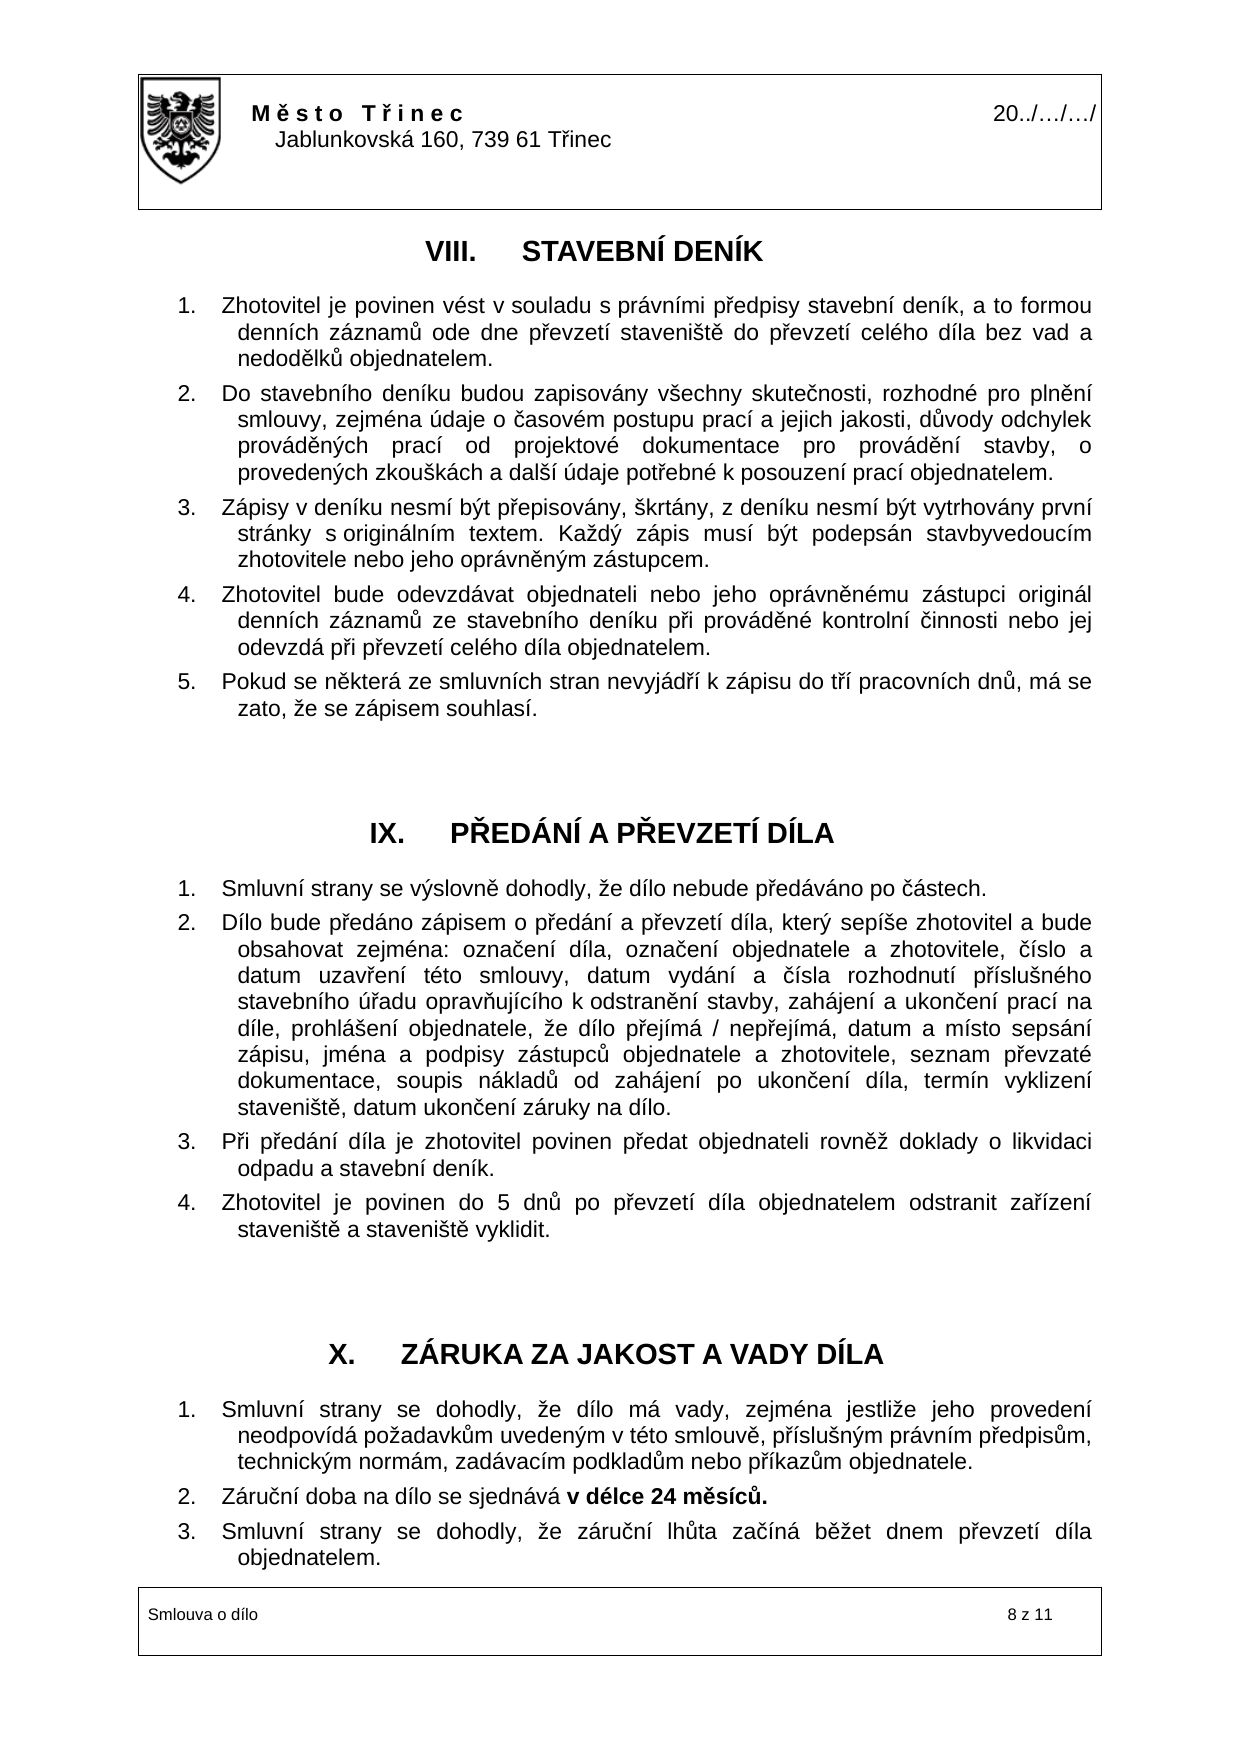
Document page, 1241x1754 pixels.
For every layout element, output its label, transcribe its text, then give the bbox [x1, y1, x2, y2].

subtitle PŘEDÁNÍ A PŘEVZETÍ DÍLA [148, 816, 1093, 849]
subtitle ZÁRUKA ZA JAKOST A VADY DÍLA [148, 1337, 1093, 1371]
subtitle 1. Zhotovitel je povinen vést v souladu s právními předpisy stavební deník, a to formou denních záznamů ode dne převzetí staveniště do převzetí celého díla bez vad a nedodělků objednatelem. [177, 292, 1093, 371]
subtitle 1. Smluvní strany se dohodly, že dílo má vady, zejména jestliže jeho provedení neodpovídá požadavkům uvedeným v této smlouvě, příslušným právním předpisům, technickým normám, zadávacím podkladům nebo příkazům objednatele. [177, 1396, 1093, 1474]
subtitle 4. Zhotovitel bude odevzdávat objednateli nebo jeho oprávněnému zástupci originál denních záznamů ze stavebního deníku při prováděné kontrolní činnosti nebo jej odevzdá při převzetí celého díla objednatelem. [177, 581, 1093, 660]
subtitle 3. Zápisy v deníku nesmí být přepisovány, škrtány, z deníku nesmí být vytrhovány první stránky s originálním textem. Každý zápis musí být podepsán stavbyvedoucím zhotovitele nebo jeho oprávněným zástupcem. [177, 493, 1093, 573]
subtitle 2. Záruční doba na dílo se sjednává v délce 24 měsíců. [177, 1483, 1093, 1509]
subtitle 2. Do stavebního deníku budou zapisovány všechny skutečnosti, rozhodné pro plnění smlouvy, zejména údaje o časovém postupu prací a jejich jakosti, důvody odchylek prováděných prací od projektové dokumentace pro provádění stavby, o provedených zkouškách a další údaje potřebné k posouzení prací objednatelem. [177, 380, 1093, 485]
subtitle 3. Při předání díla je zhotovitel povinen předat objednateli rovněž doklady o likvidaci odpadu a stavební deník. [177, 1128, 1093, 1181]
subtitle 4. Zhotovitel je povinen do 5 dnů po převzetí díla objednatelem odstranit zařízení staveniště a staveniště vyklidit. [177, 1189, 1093, 1242]
subtitle STAVEBNÍ DENÍK [148, 234, 1093, 267]
subtitle 5. Pokud se některá ze smluvních stran nevyjádří k zápisu do tří pracovních dnů, má se zato, že se zápisem souhlasí. [177, 668, 1093, 721]
subtitle 1. Smluvní strany se výslovně dohodly, že dílo nebude předáváno po částech. [177, 874, 1093, 901]
subtitle 3. Smluvní strany se dohodly, že záruční lhůta začíná běžet dnem převzetí díla objednatelem. [177, 1518, 1093, 1570]
subtitle 2. Dílo bude předáno zápisem o předání a převzetí díla, který sepíše zhotovitel a bude obsahovat zejména: označení díla, označení objednatele a zhotovitele, číslo a datum uzavření této smlouvy, datum vydání a čísla rozhodnutí příslušného stavebního úřadu opravňujícího k odstranění stavby, zahájení a ukončení prací na díle, prohlášení objednatele, že dílo přejímá / nepřejímá, datum a místo sepsání zápisu, jména a podpisy zástupců objednatele a zhotovitele, seznam převzaté dokumentace, soupis nákladů od zahájení po ukončení díla, termín vyklizení staveniště, datum ukončení záruky na dílo. [177, 909, 1093, 1120]
